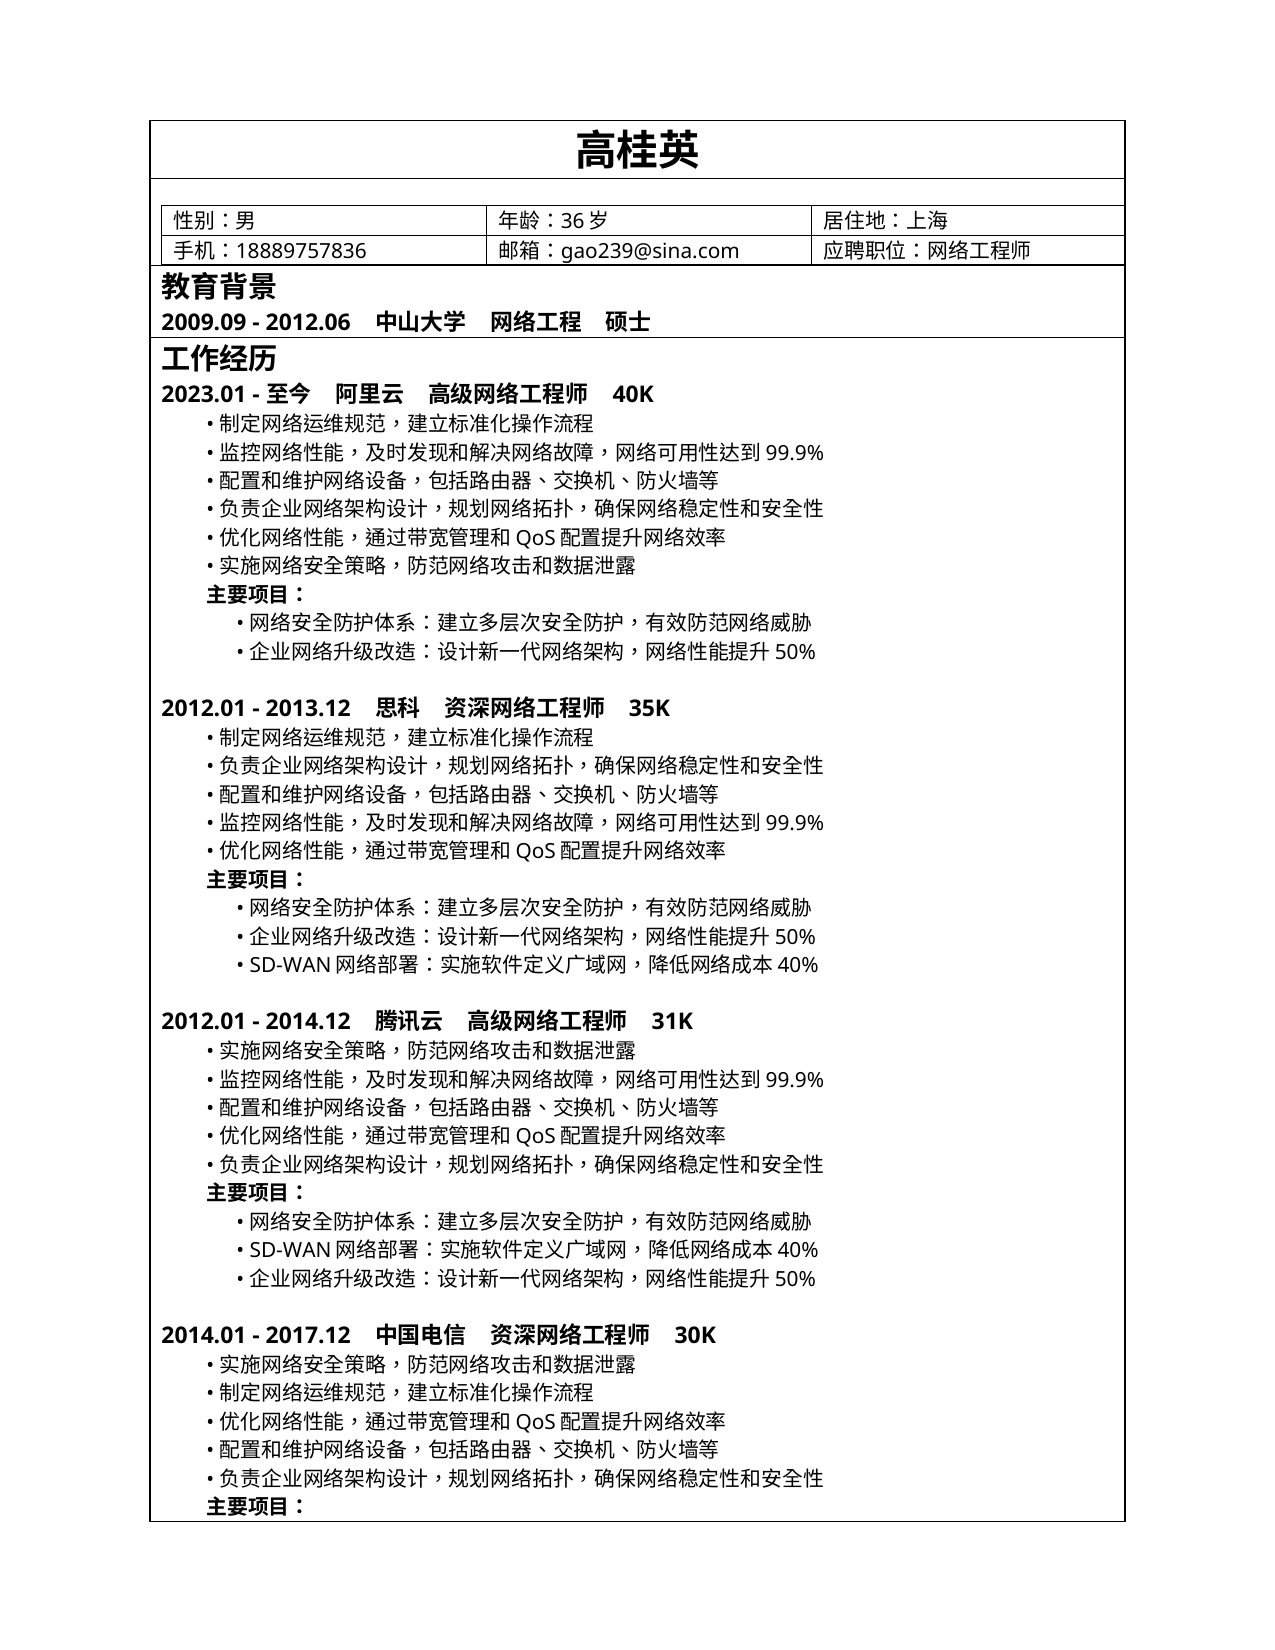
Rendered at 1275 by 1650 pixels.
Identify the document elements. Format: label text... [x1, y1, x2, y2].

table_cell 教育背景 2009.09 - 2012.06 中山大学 网络工程 硕士 [151, 266, 1124, 337]
table_cell [151, 179, 1124, 265]
table_header 高桂英 [151, 121, 1124, 178]
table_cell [151, 338, 1124, 1521]
